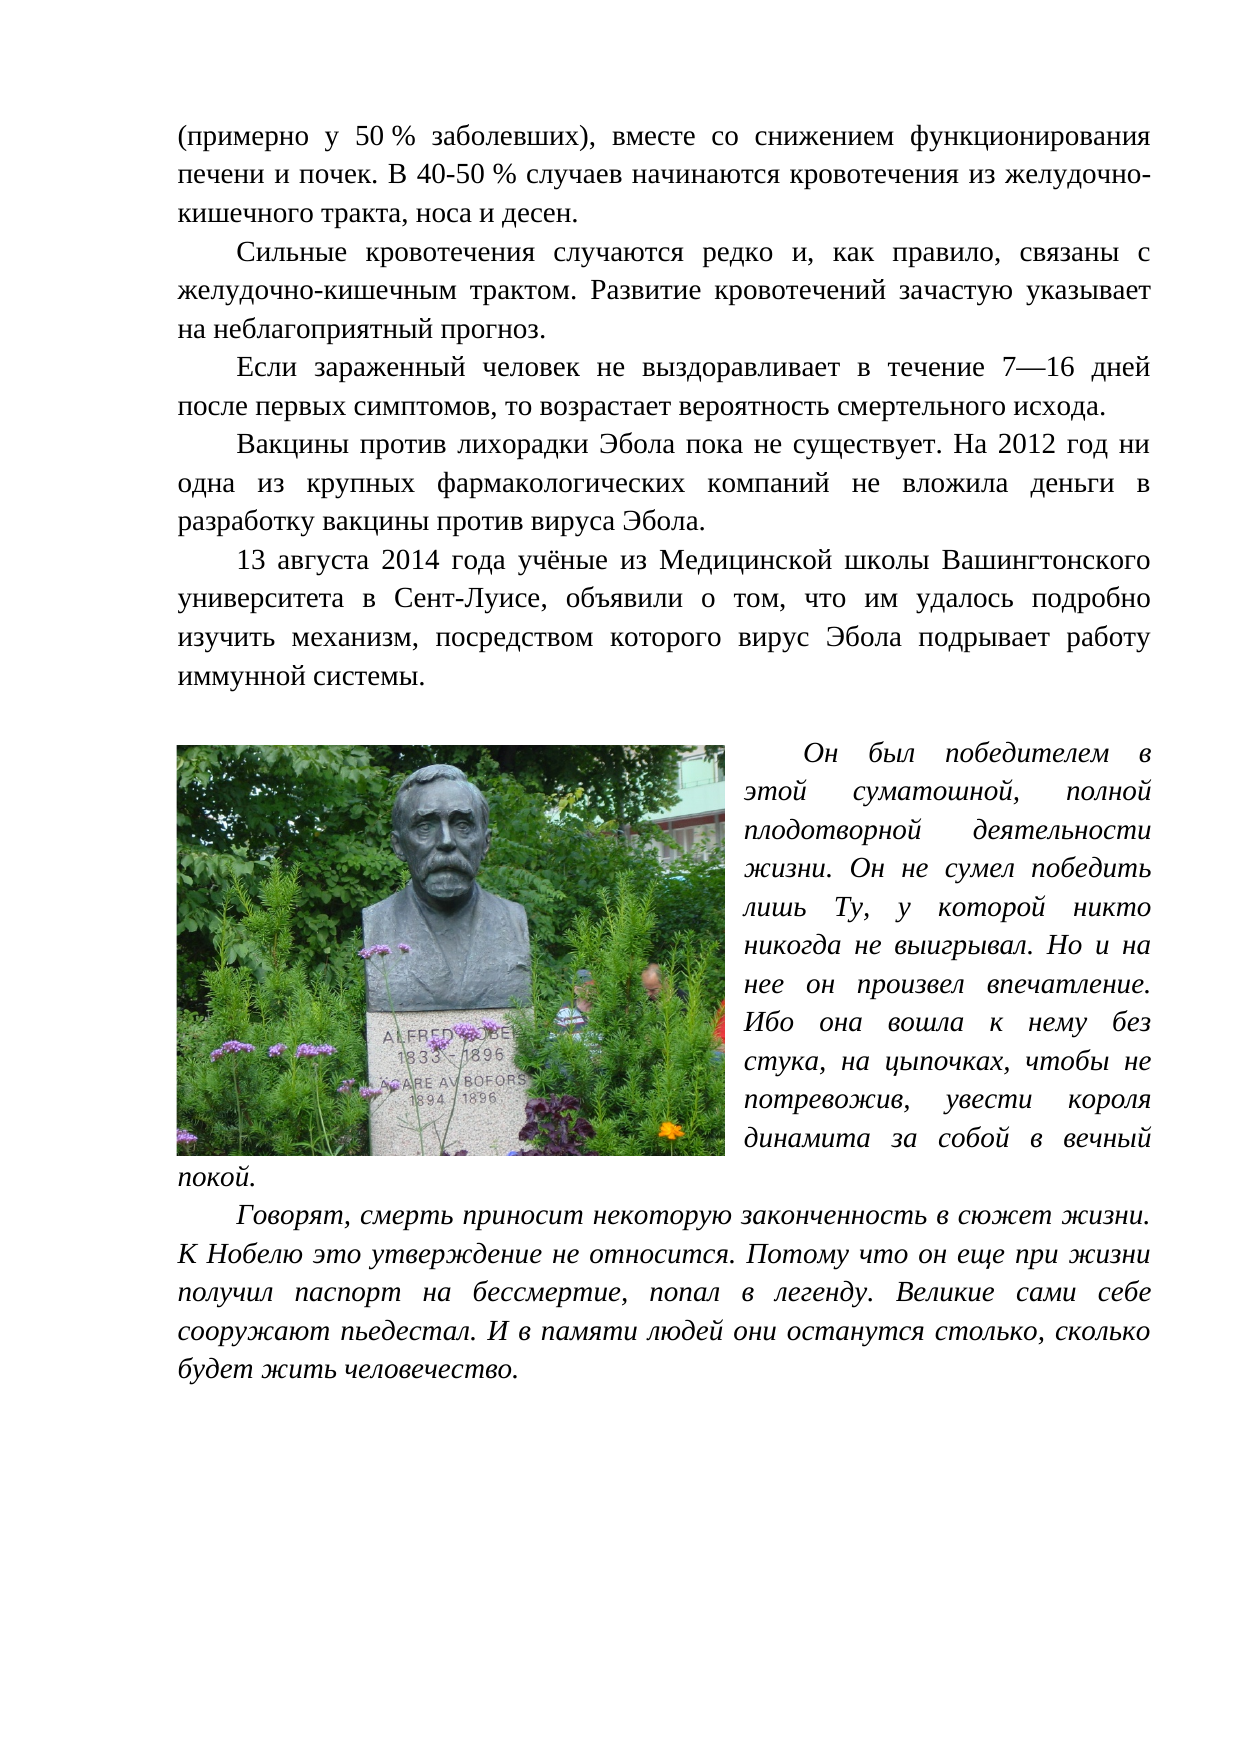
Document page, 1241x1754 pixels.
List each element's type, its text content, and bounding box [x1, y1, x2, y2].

text Сильные кровотечения случаются редко и, как правило, связаны с желудочно-кишечным трактом. Развитие кровотечений зачастую указывает на неблагоприятный прогноз. [177, 234, 1152, 344]
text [177, 118, 1152, 229]
picture [176, 745, 725, 1156]
text Говорят, смерть приносит некоторую законченность в сюжет жизни. К Нобелю это утверждение не относится. Потому что он еще при жизни получил паспорт на бессмертие, попал в легенду. Великие сами себе сооружают пьедестал. И в памяти людей они останутся столько, сколько будет жить человечество. [177, 1197, 1152, 1385]
text Вакцины против лихорадки Эбола пока не существует. На 2012 год ни одна из крупных фармакологических компаний не вложила деньги в разработку вакцины против вируса Эбола. [177, 426, 1152, 537]
text 13 августа 2014 года учёные из Медицинской школы Вашингтонского университета в Сент-Луисе, объявили о том, что им удалось подробно изучить механизм, посредством которого вирус Эбола подрывает работу иммунной системы. [177, 542, 1152, 691]
text Если зараженный человек не выздоравливает в течение 7—16 дней после первых симптомов, то возрастает вероятность смертельного исхода. [177, 349, 1152, 421]
